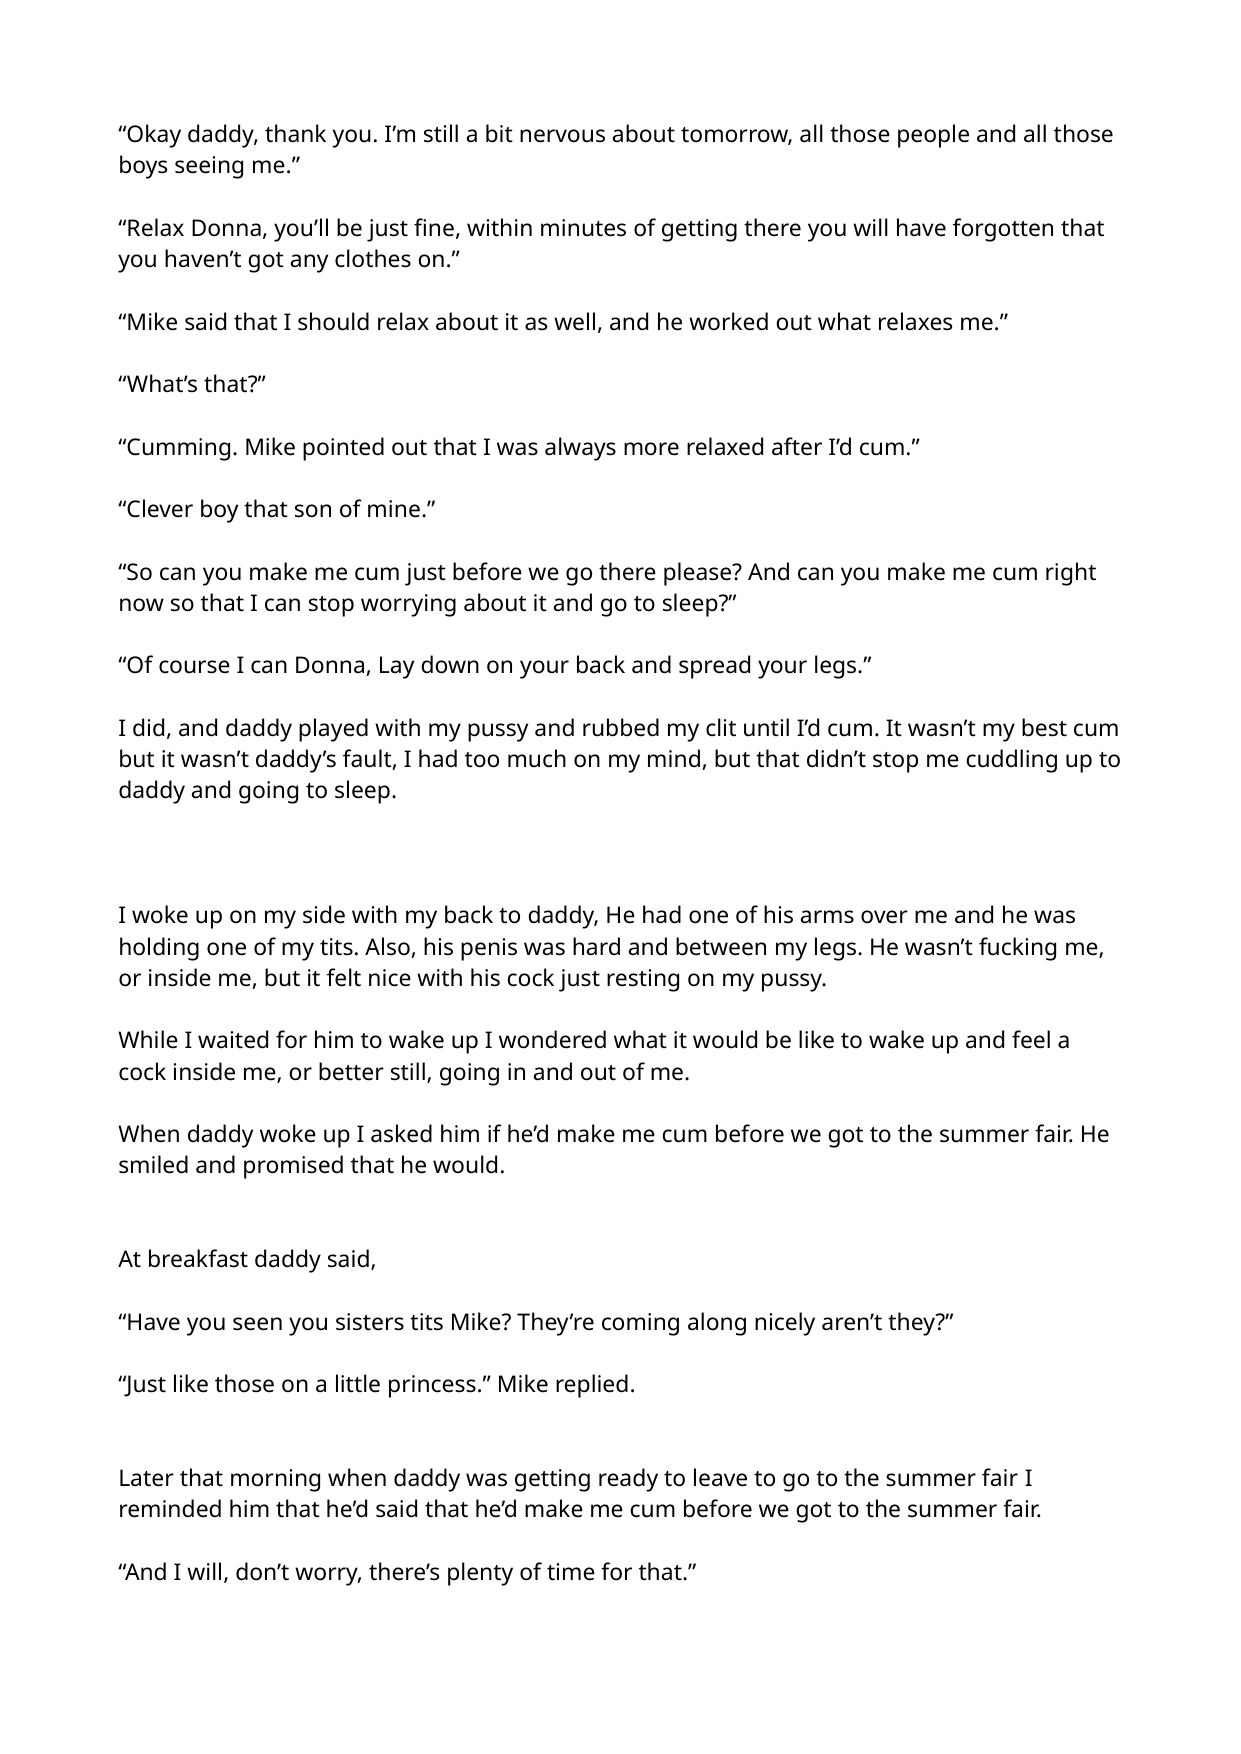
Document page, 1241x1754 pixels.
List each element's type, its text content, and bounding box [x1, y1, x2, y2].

text Later that morning when daddy was getting ready to leave to go to the summer fair I reminded him that he’d said that he’d make me cum before we got to the summer fair. [118, 1462, 1122, 1524]
text “And I will, don’t worry, there’s plenty of time for that.” [118, 1556, 1122, 1587]
text When daddy woke up I asked him if he’d make me cum before we got to the summer fair. He smiled and promised that he would. [118, 1118, 1122, 1181]
text “Relax Donna, you’ll be just fine, within minutes of getting there you will have forgotten that you haven’t got any clothes on.” [118, 212, 1122, 274]
text I woke up on my side with my back to daddy, He had one of his arms over me and he was holding one of my tits. Also, his penis was hard and between my legs. He wasn’t fucking me, or inside me, but it felt nice with his cock just resting on my pussy. [118, 899, 1122, 993]
text “Mike said that I should relax about it as well, and he worked out what relaxes me.” [118, 306, 1122, 337]
text “What’s that?” [118, 368, 1122, 399]
text “Cumming. Mike pointed out that I was always more relaxed after I’d cum.” [118, 431, 1122, 462]
text “Of course I can Donna, Lay down on your back and spread your legs.” [118, 649, 1122, 681]
text “So can you make me cum just before we go there please? And can you make me cum right now so that I can stop worrying about it and go to sleep?” [118, 556, 1122, 618]
text At breakfast daddy said, [118, 1243, 1122, 1274]
text “Have you seen you sisters tits Mike? They’re coming along nicely aren’t they?” [118, 1306, 1122, 1337]
text “Clever boy that son of mine.” [118, 493, 1122, 524]
text I did, and daddy played with my pussy and rubbed my clit until I’d cum. It wasn’t my best cum but it wasn’t daddy’s fault, I had too much on my mind, but that didn’t stop me cuddling up to daddy and going to sleep. [118, 712, 1122, 806]
text While I waited for him to wake up I wondered what it would be like to wake up and feel a cock inside me, or better still, going in and out of me. [118, 1024, 1122, 1087]
text “Okay daddy, thank you. I’m still a bit nervous about tomorrow, all those people and all those boys seeing me.” [118, 118, 1122, 181]
text “Just like those on a little princess.” Mike replied. [118, 1368, 1122, 1399]
